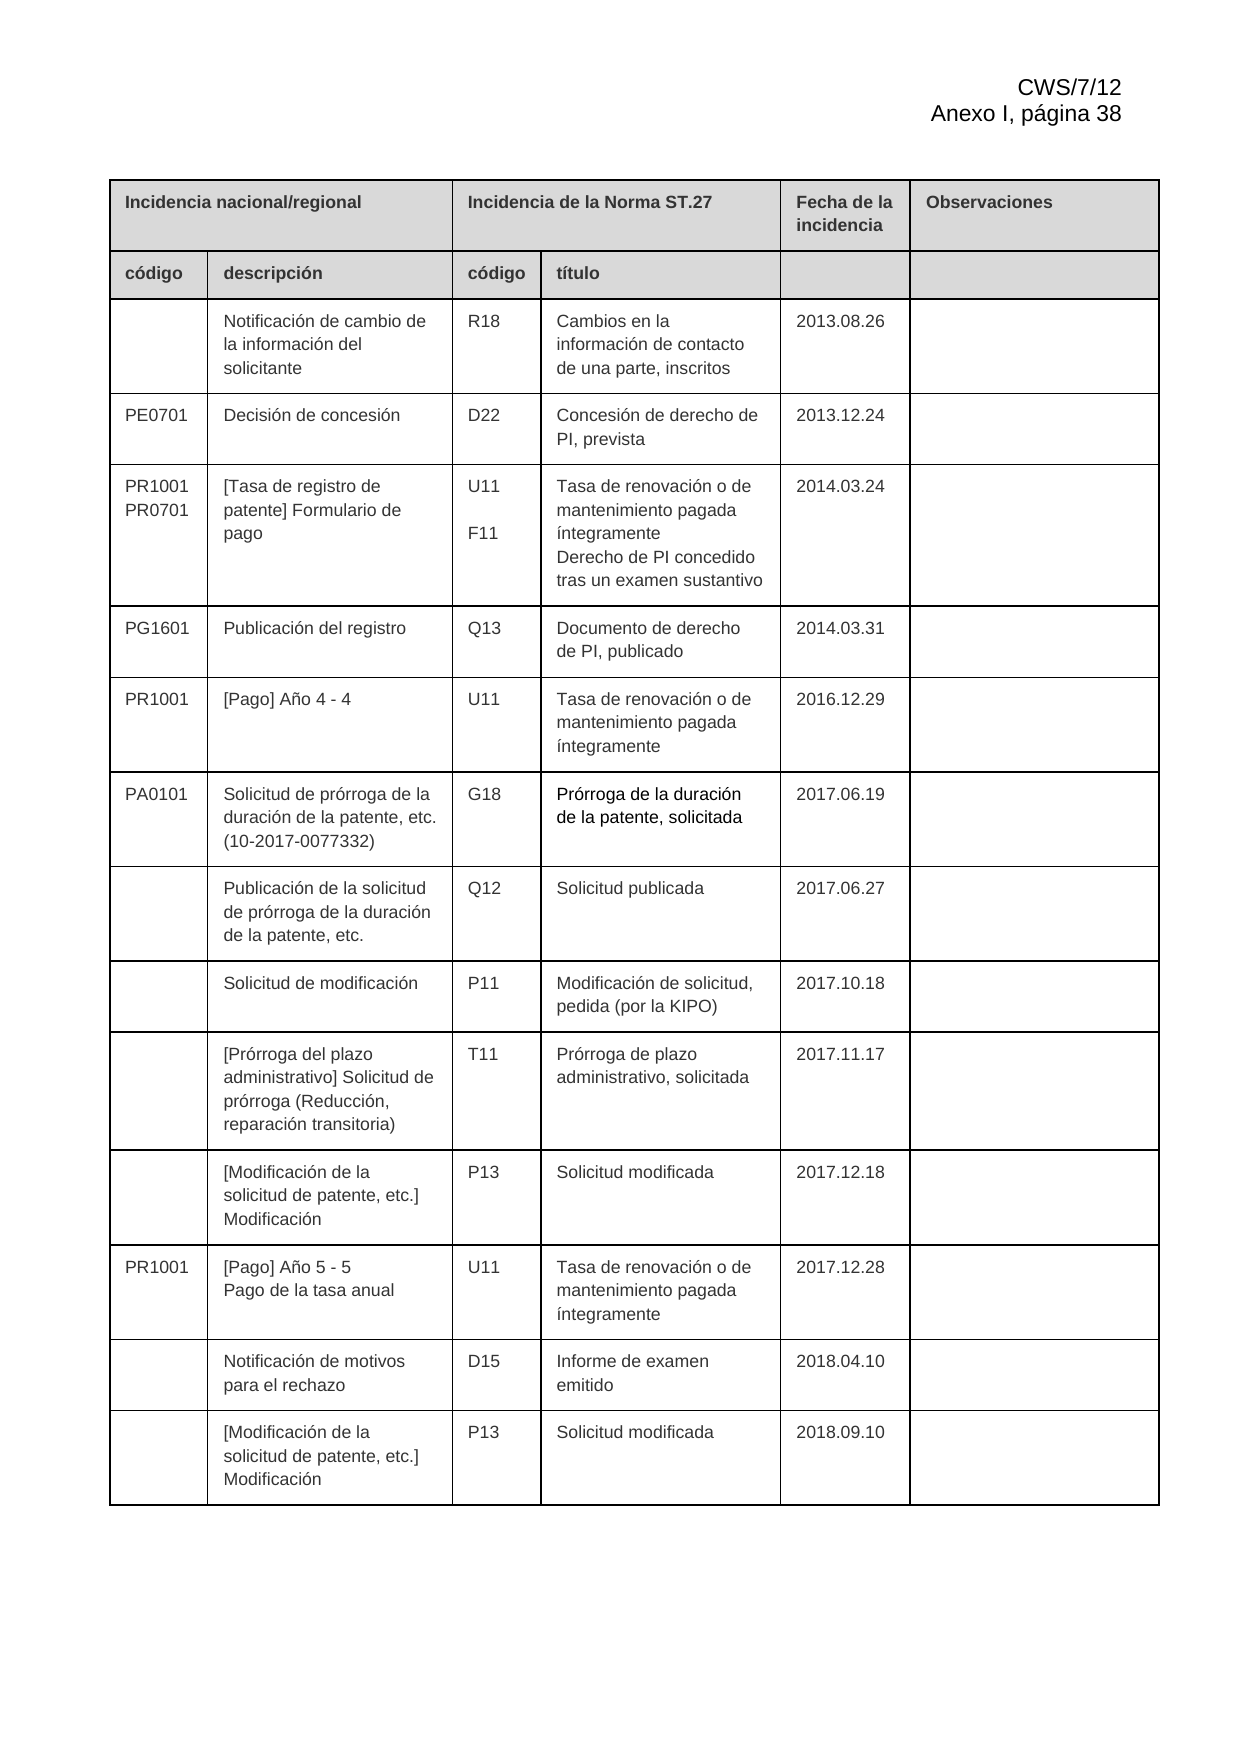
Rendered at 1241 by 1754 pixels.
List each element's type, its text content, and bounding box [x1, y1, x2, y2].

table_cell Tasa de renovación o de mantenimiento pagada íntegramente [542, 678, 780, 771]
table_cell Notificación de cambio de la información del solicitante [208, 300, 452, 393]
table_cell [111, 1151, 207, 1244]
table_cell PG1601 [111, 607, 207, 676]
table_cell Cambios en la información de contacto de una parte, inscritos [542, 300, 780, 393]
table_cell PA0101 [111, 773, 207, 866]
table_cell 2016.12.29 [781, 678, 909, 771]
table_cell Prórroga de plazo administrativo, solicitada [542, 1033, 780, 1149]
table_cell 2013.12.24 [781, 394, 909, 464]
table_cell Informe de examen emitido [542, 1340, 780, 1409]
table_cell código [111, 252, 207, 298]
table_cell PR1001 [111, 678, 207, 771]
table_cell Modificación de solicitud, pedida (por la KIPO) [542, 962, 780, 1031]
table_cell [911, 962, 1158, 1031]
table_cell [111, 1033, 207, 1149]
table_cell [Modificación de la solicitud de patente, etc.] Modificación [208, 1151, 452, 1244]
table_cell [911, 1151, 1158, 1244]
table_cell Documento de derecho de PI, publicado [542, 607, 780, 676]
table_cell Tasa de renovación o de mantenimiento pagada íntegramente [542, 1246, 780, 1338]
table_cell [Tasa de registro de patente] Formulario de pago [208, 465, 452, 605]
table_cell [911, 1340, 1158, 1409]
table_cell PR1001 PR0701 [111, 465, 207, 605]
table_cell P13 [453, 1411, 540, 1504]
table_cell Solicitud de prórroga de la duración de la patente, etc. (10-2017-0077332) [208, 773, 452, 866]
table_cell descripción [208, 252, 452, 298]
table_cell 2017.10.18 [781, 962, 909, 1031]
table_cell Solicitud de modificación [208, 962, 452, 1031]
table_cell 2018.04.10 [781, 1340, 909, 1409]
table_cell Publicación del registro [208, 607, 452, 676]
table_cell Publicación de la solicitud de prórroga de la duración de la patente, etc. [208, 867, 452, 960]
table_cell 2017.06.27 [781, 867, 909, 960]
table_cell 2017.06.19 [781, 773, 909, 866]
table_cell D15 [453, 1340, 540, 1409]
table_cell Decisión de concesión [208, 394, 452, 464]
table_cell Notificación de motivos para el rechazo [208, 1340, 452, 1409]
table_cell [911, 1033, 1158, 1149]
table_cell [111, 867, 207, 960]
table_cell U11 F11 [453, 465, 540, 605]
table_cell 2013.08.26 [781, 300, 909, 393]
table_cell Solicitud modificada [542, 1411, 780, 1504]
table_cell D22 [453, 394, 540, 464]
table_cell Prórroga de la duración de la patente, solicitada [542, 773, 780, 866]
table_cell [Prórroga del plazo administrativo] Solicitud de prórroga (Reducción, reparación transitoria) [208, 1033, 452, 1149]
table_cell [911, 300, 1158, 393]
table_cell 2017.12.18 [781, 1151, 909, 1244]
table_cell [Modificación de la solicitud de patente, etc.] Modificación [208, 1411, 452, 1504]
table_cell [111, 300, 207, 393]
table_cell P13 [453, 1151, 540, 1244]
table_cell Concesión de derecho de PI, prevista [542, 394, 780, 464]
table_cell 2014.03.24 [781, 465, 909, 605]
table_cell 2018.09.10 [781, 1411, 909, 1504]
table_header Fecha de la incidencia [781, 181, 909, 250]
table_cell Solicitud modificada [542, 1151, 780, 1244]
table_cell [911, 252, 1158, 298]
table_cell Tasa de renovación o de mantenimiento pagada íntegramente Derecho de PI concedido tras un examen sustantivo [542, 465, 780, 605]
table_cell Q12 [453, 867, 540, 960]
table_cell Q13 [453, 607, 540, 676]
table_cell T11 [453, 1033, 540, 1149]
table_cell [911, 678, 1158, 771]
table_cell [781, 252, 909, 298]
table_cell R18 [453, 300, 540, 393]
table_cell [111, 1411, 207, 1504]
table_header Observaciones [911, 181, 1158, 250]
table_header Incidencia de la Norma ST.27 [453, 181, 780, 250]
table_cell 2014.03.31 [781, 607, 909, 676]
table_cell [111, 1340, 207, 1409]
table_cell título [542, 252, 780, 298]
table_cell [911, 465, 1158, 605]
table_cell G18 [453, 773, 540, 866]
table_cell [Pago] Año 5 - 5 Pago de la tasa anual [208, 1246, 452, 1338]
table_cell código [453, 252, 540, 298]
table_cell [111, 962, 207, 1031]
table_cell PR1001 [111, 1246, 207, 1338]
table_cell [911, 607, 1158, 676]
table_cell [911, 773, 1158, 866]
table_cell [911, 867, 1158, 960]
table_cell 2017.12.28 [781, 1246, 909, 1338]
table_header Incidencia nacional/regional [111, 181, 452, 250]
table_cell [911, 394, 1158, 464]
table_cell PE0701 [111, 394, 207, 464]
table_cell [911, 1411, 1158, 1504]
table_cell P11 [453, 962, 540, 1031]
table_cell U11 [453, 1246, 540, 1338]
table_cell Solicitud publicada [542, 867, 780, 960]
table_cell U11 [453, 678, 540, 771]
table_cell 2017.11.17 [781, 1033, 909, 1149]
table_cell [Pago] Año 4 - 4 [208, 678, 452, 771]
table_cell [911, 1246, 1158, 1338]
